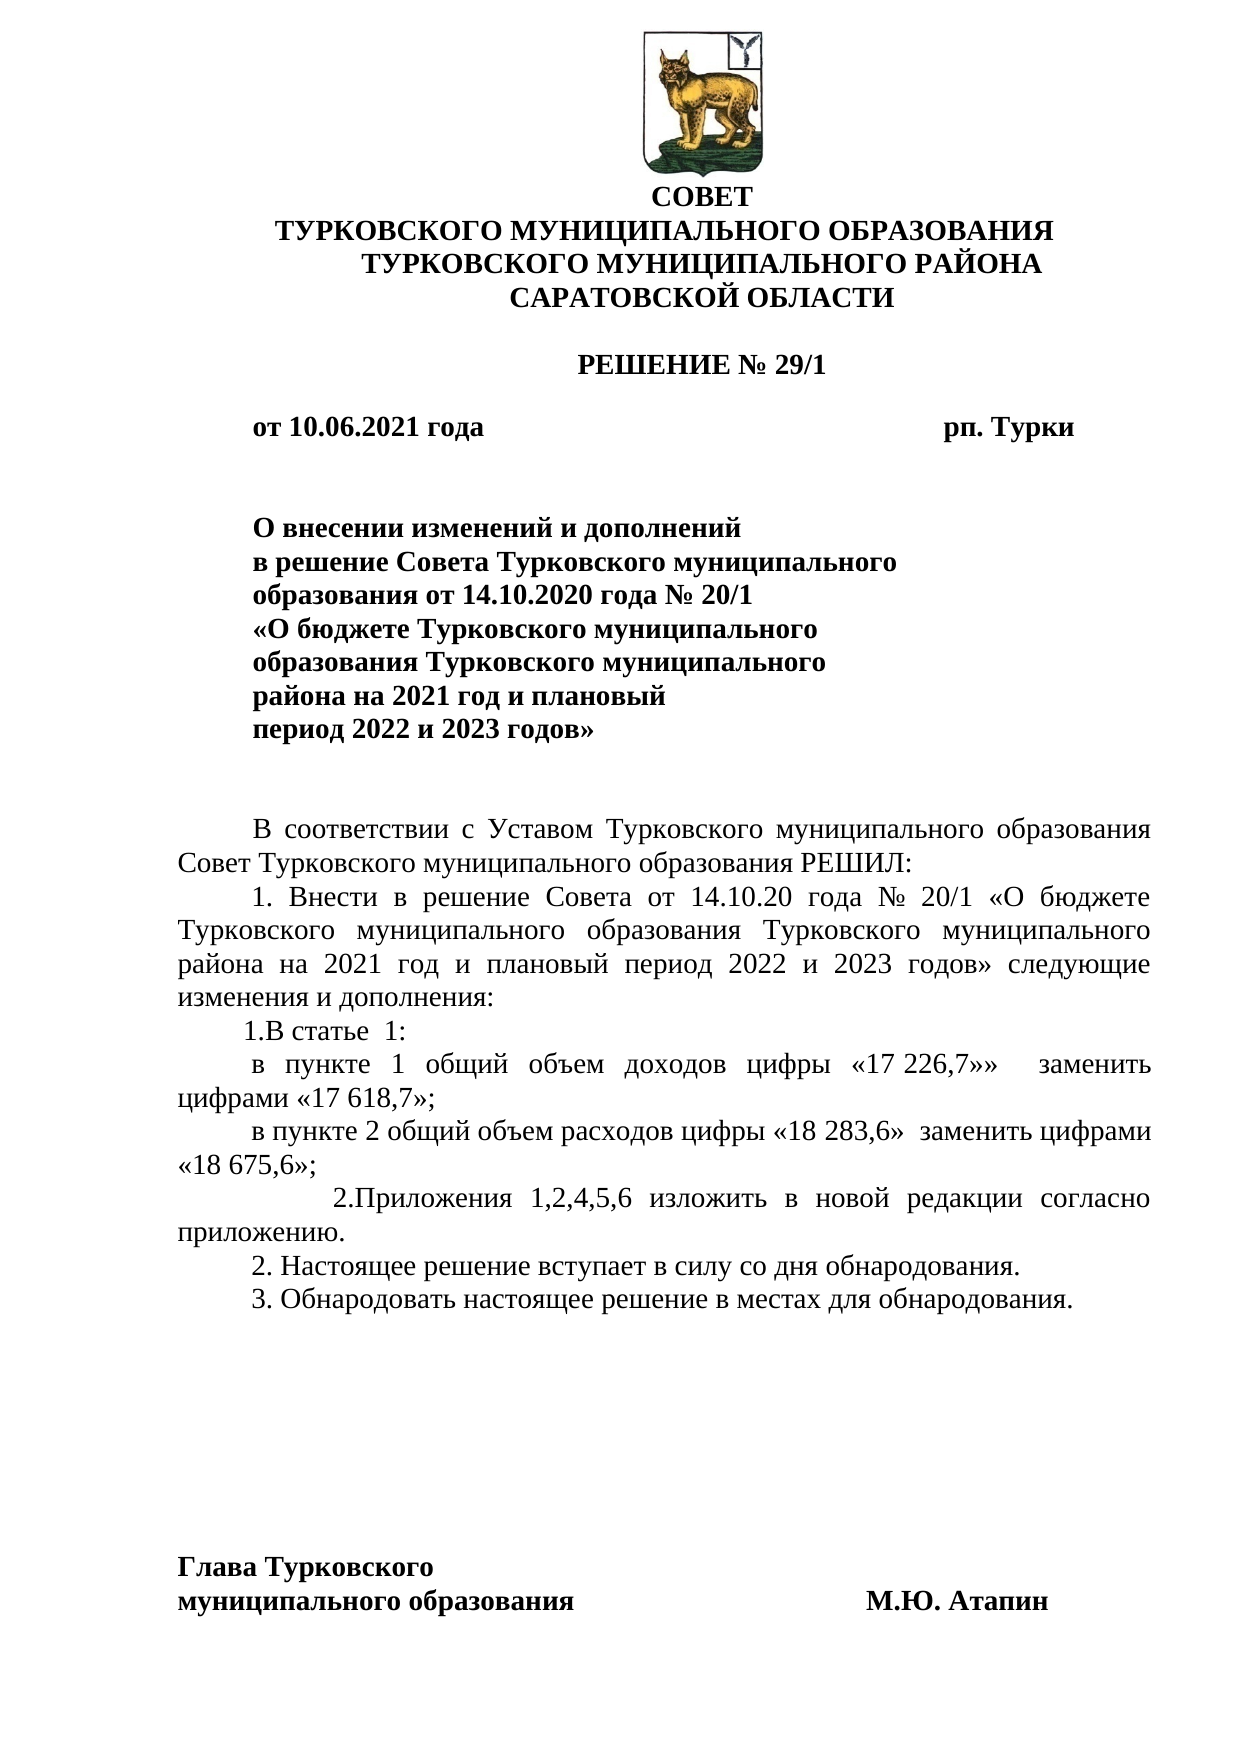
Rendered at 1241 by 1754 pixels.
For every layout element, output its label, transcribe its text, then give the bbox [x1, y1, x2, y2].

text РЕШЕНИЕ № 29/1 [177, 347, 1152, 381]
text в решение Совета Турковского муниципального [177, 544, 1152, 577]
text 2.Приложения 1,2,4,5,6 изложить в новой редакции согласно приложению. [177, 1181, 1152, 1248]
text О внесении изменений и дополнений [177, 510, 1152, 544]
text образования Турковского муниципального [177, 644, 1152, 678]
text Глава Турковского [177, 1549, 1152, 1583]
text 3. Обнародовать настоящее решение в местах для обнародования. [177, 1281, 1152, 1315]
text муниципального образования М.Ю. Атапин [177, 1583, 1152, 1617]
text САРАТОВСКОЙ ОБЛАСТИ [177, 280, 1152, 314]
text СОВЕТ [177, 179, 1152, 213]
text ТУРКОВСКОГО МУНИЦИПАЛЬНОГО РАЙОНА [177, 247, 1152, 280]
text ТУРКОВСКОГО МУНИЦИПАЛЬНОГО ОБРАЗОВАНИЯ [177, 213, 1152, 247]
text В соответствии с Уставом Турковского муниципального образования Совет Турковского муниципального образования РЕШИЛ: [177, 812, 1152, 879]
text образования от 14.10.2020 года № 20/1 [177, 577, 1152, 611]
picture [640, 29, 764, 180]
text 2. Настоящее решение вступает в силу со дня обнародования. [177, 1248, 1152, 1281]
text 1. Внести в решение Совета от 14.10.20 года № 20/1 «О бюджете Турковского муниципального образования Турковского муниципального района на 2021 год и плановый период 2022 и 2023 годов» следующие изменения и дополнения: [177, 879, 1152, 1013]
text в пункте 1 общий объем доходов цифры «17 226,7»» заменить цифрами «17 618,7»; [177, 1046, 1152, 1113]
text от 10.06.2021 года рп. Турки [177, 409, 1152, 443]
text «О бюджете Турковского муниципального [177, 611, 1152, 644]
text района на 2021 год и плановый [177, 678, 1152, 711]
text 1.В статье 1: [177, 1013, 1152, 1046]
text в пункте 2 общий объем расходов цифры «18 283,6» заменить цифрами «18 675,6»; [177, 1113, 1152, 1181]
text период 2022 и 2023 годов» [177, 711, 1152, 745]
